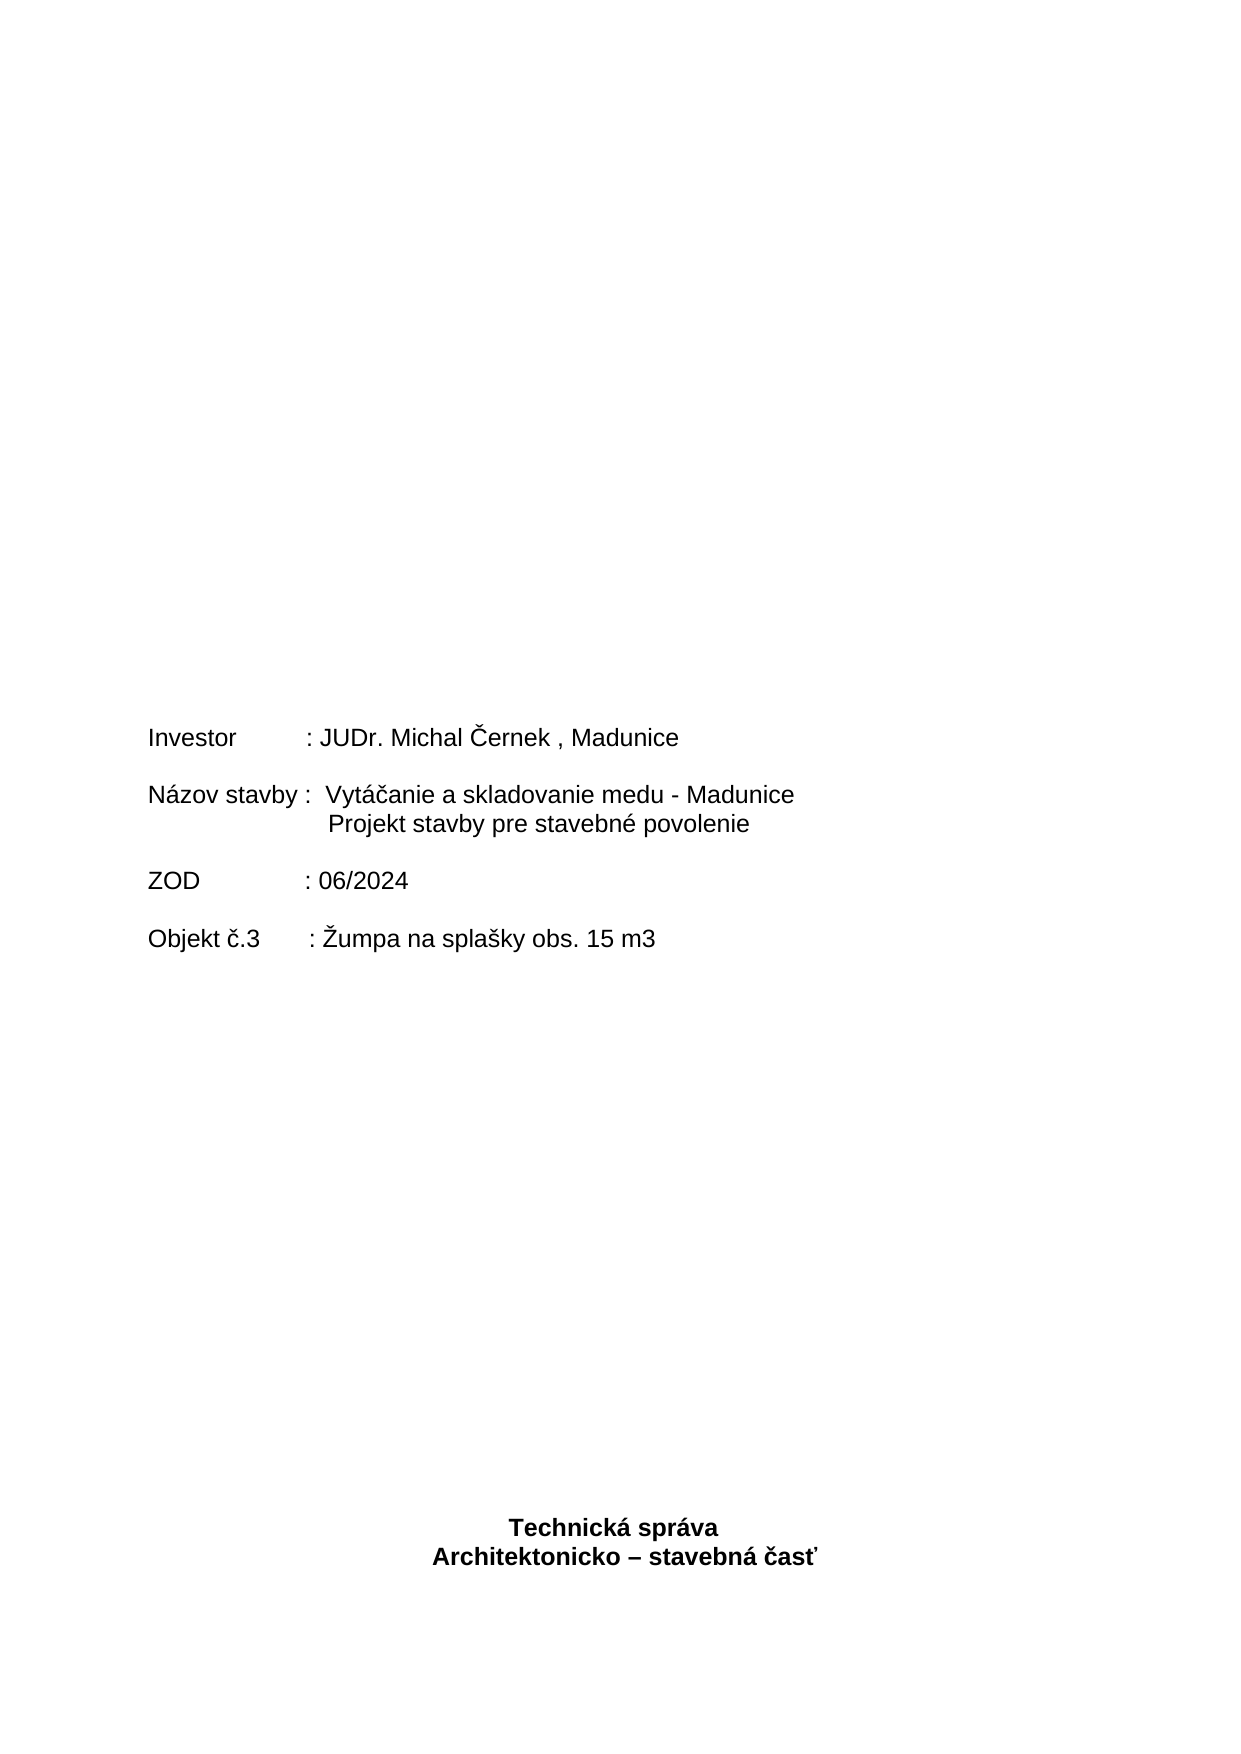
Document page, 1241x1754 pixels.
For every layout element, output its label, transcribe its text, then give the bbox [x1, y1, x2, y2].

subtitle Investor : JUDr. Michal Černek , Madunice [148, 723, 1093, 751]
subtitle Názov stavby : Vytáčanie a skladovanie medu - Madunice [148, 780, 1093, 809]
subtitle ZOD : 06/2024 [148, 866, 1093, 895]
text Technická správa [148, 1513, 1093, 1542]
subtitle Projekt stavby pre stavebné povolenie [148, 809, 1093, 838]
text Objekt č.3 : Žumpa na splašky obs. 15 m3 [148, 924, 1093, 953]
text Architektonicko – stavebná časť [148, 1542, 1093, 1571]
